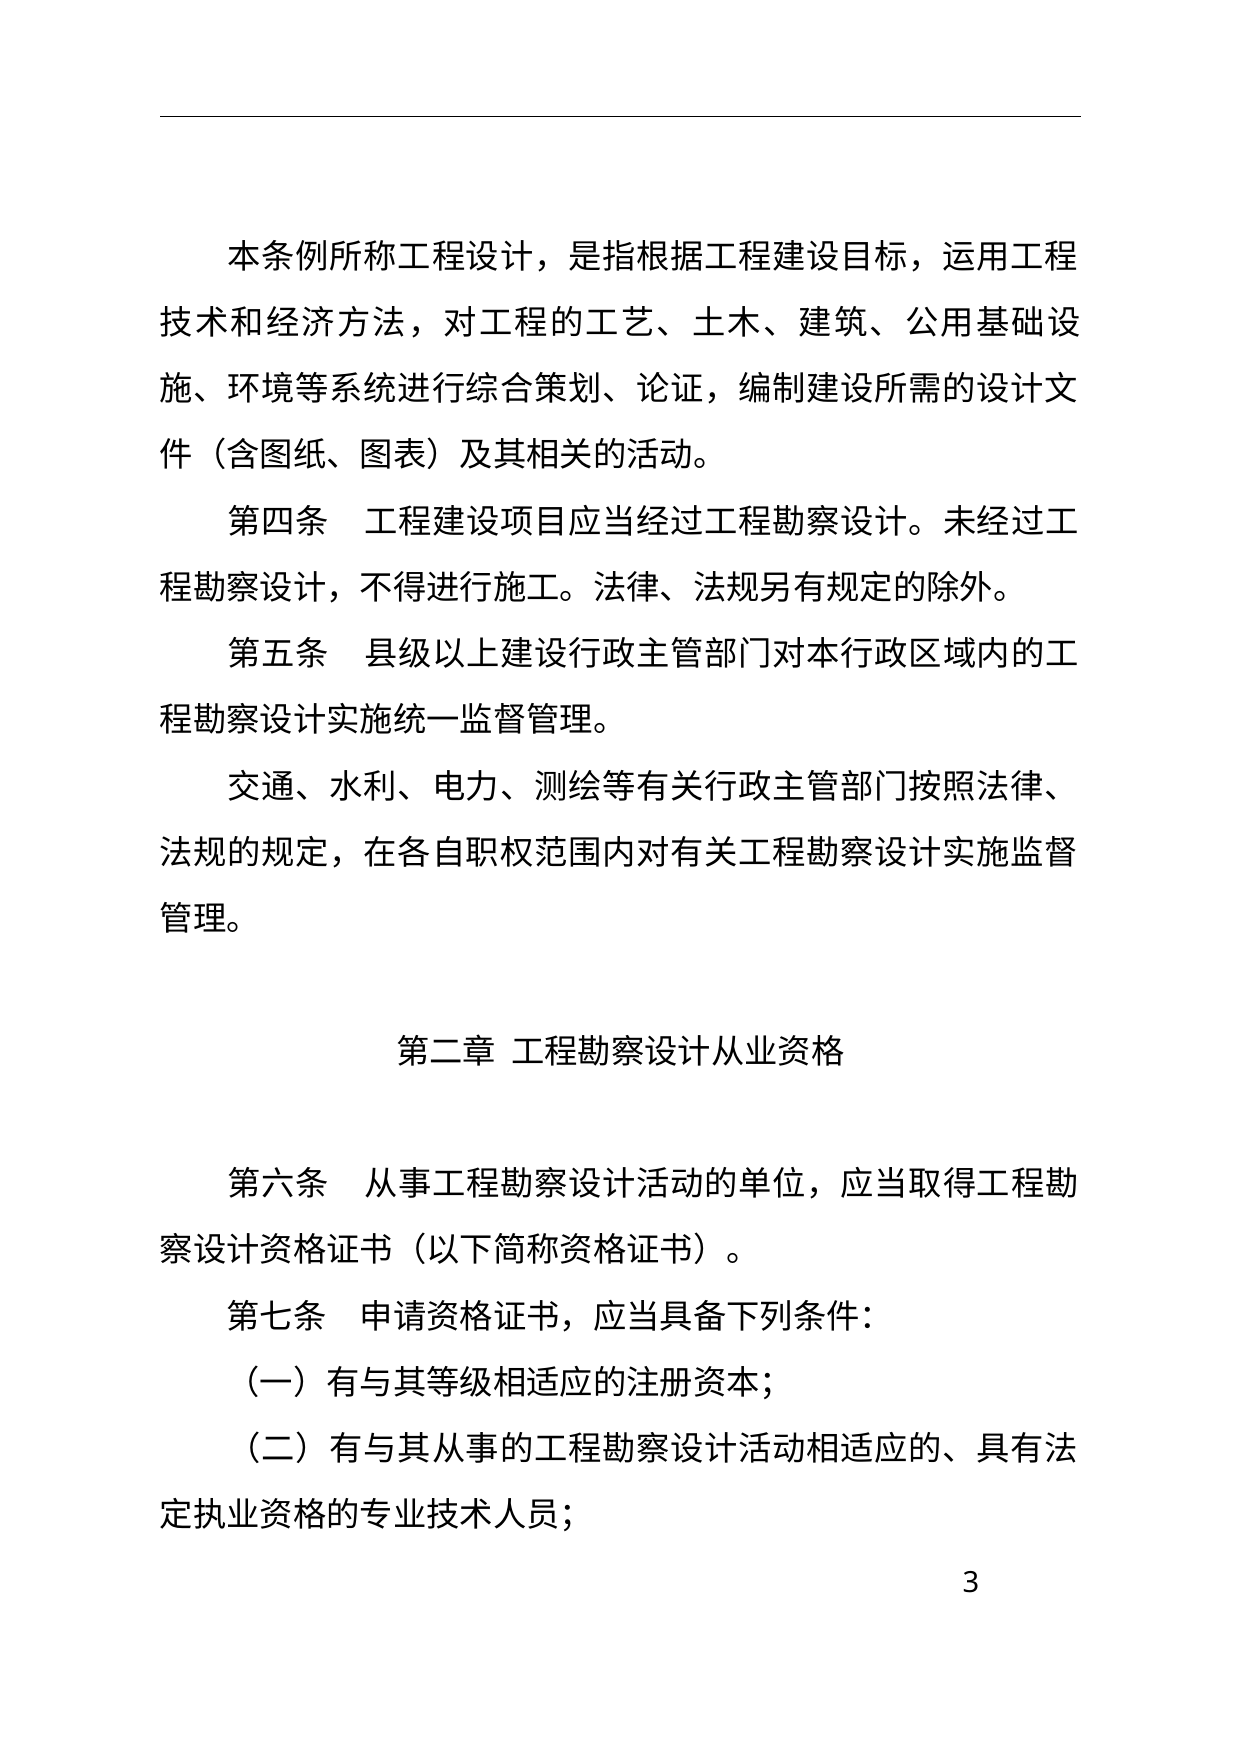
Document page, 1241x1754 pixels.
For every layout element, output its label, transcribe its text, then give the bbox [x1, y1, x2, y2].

text （一）有与其等级相适应的注册资本； [159, 1347, 1081, 1413]
text 第七条 申请资格证书，应当具备下列条件： [159, 1280, 1081, 1347]
text 第二章 工程勘察设计从业资格 [159, 1015, 1081, 1082]
text （二）有与其从事的工程勘察设计活动相适应的、具有法定执业资格的专业技术人员； [159, 1413, 1081, 1545]
text 第六条 从事工程勘察设计活动的单位，应当取得工程勘察设计资格证书（以下简称资格证书）。 [159, 1148, 1081, 1280]
text 第四条 工程建设项目应当经过工程勘察设计。未经过工程勘察设计，不得进行施工。法律、法规另有规定的除外。 [159, 485, 1081, 618]
text 本条例所称工程设计，是指根据工程建设目标，运用工程技术和经济方法，对工程的工艺、土木、建筑、公用基础设施、环境等系统进行综合策划、论证，编制建设所需的设计文件（含图纸、图表）及其相关的活动。 [159, 220, 1081, 485]
text 第五条 县级以上建设行政主管部门对本行政区域内的工程勘察设计实施统一监督管理。 [159, 618, 1081, 750]
text 交通、水利、电力、测绘等有关行政主管部门按照法律、法规的规定，在各自职权范围内对有关工程勘察设计实施监督管理。 [159, 750, 1081, 949]
